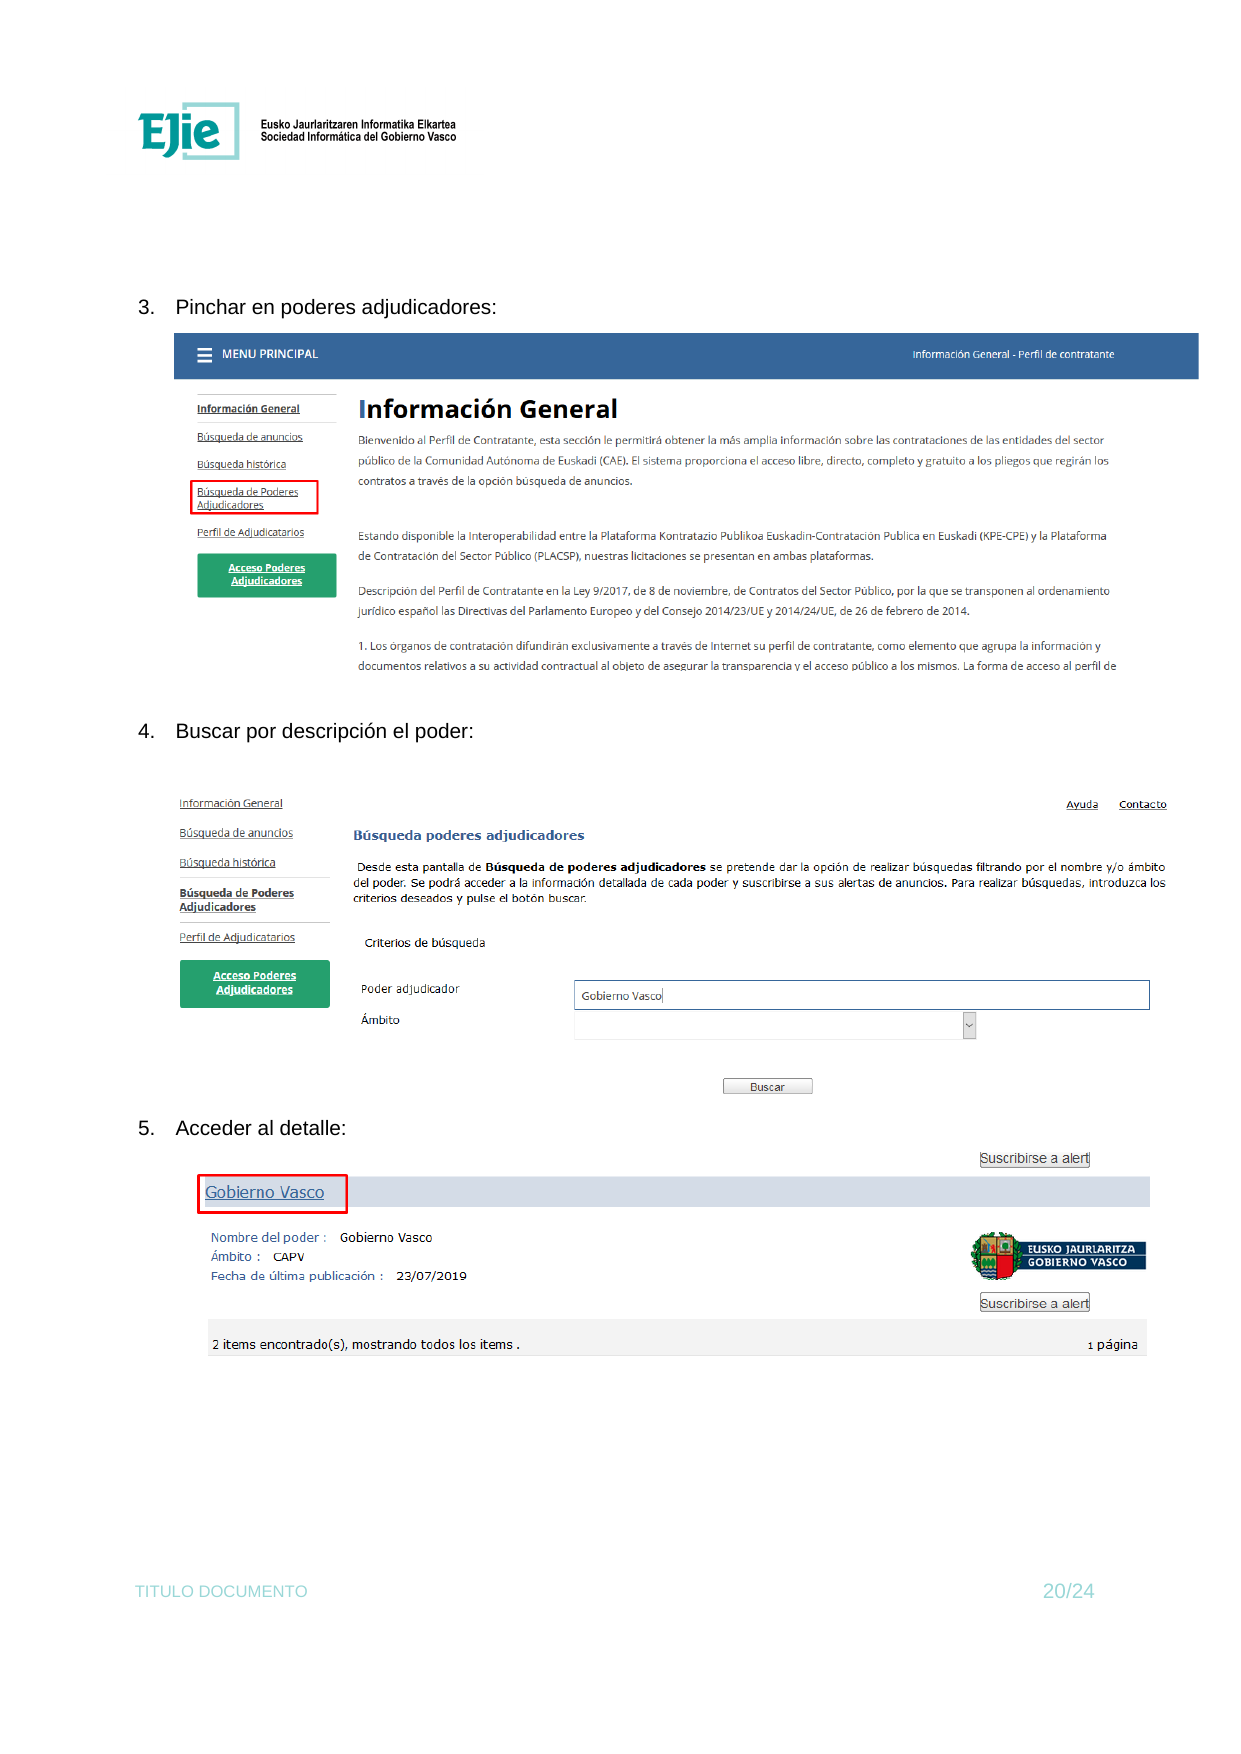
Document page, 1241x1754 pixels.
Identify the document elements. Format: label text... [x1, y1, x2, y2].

list Acceder al detalle: [138, 1116, 1125, 1139]
list Pinchar en poderes adjudicadores: [138, 295, 1125, 319]
picture [174, 792, 1199, 1104]
picture [175, 1152, 1200, 1407]
list Buscar por descripción el poder: [138, 719, 1125, 743]
picture [106, 87, 485, 175]
picture [174, 331, 1199, 671]
